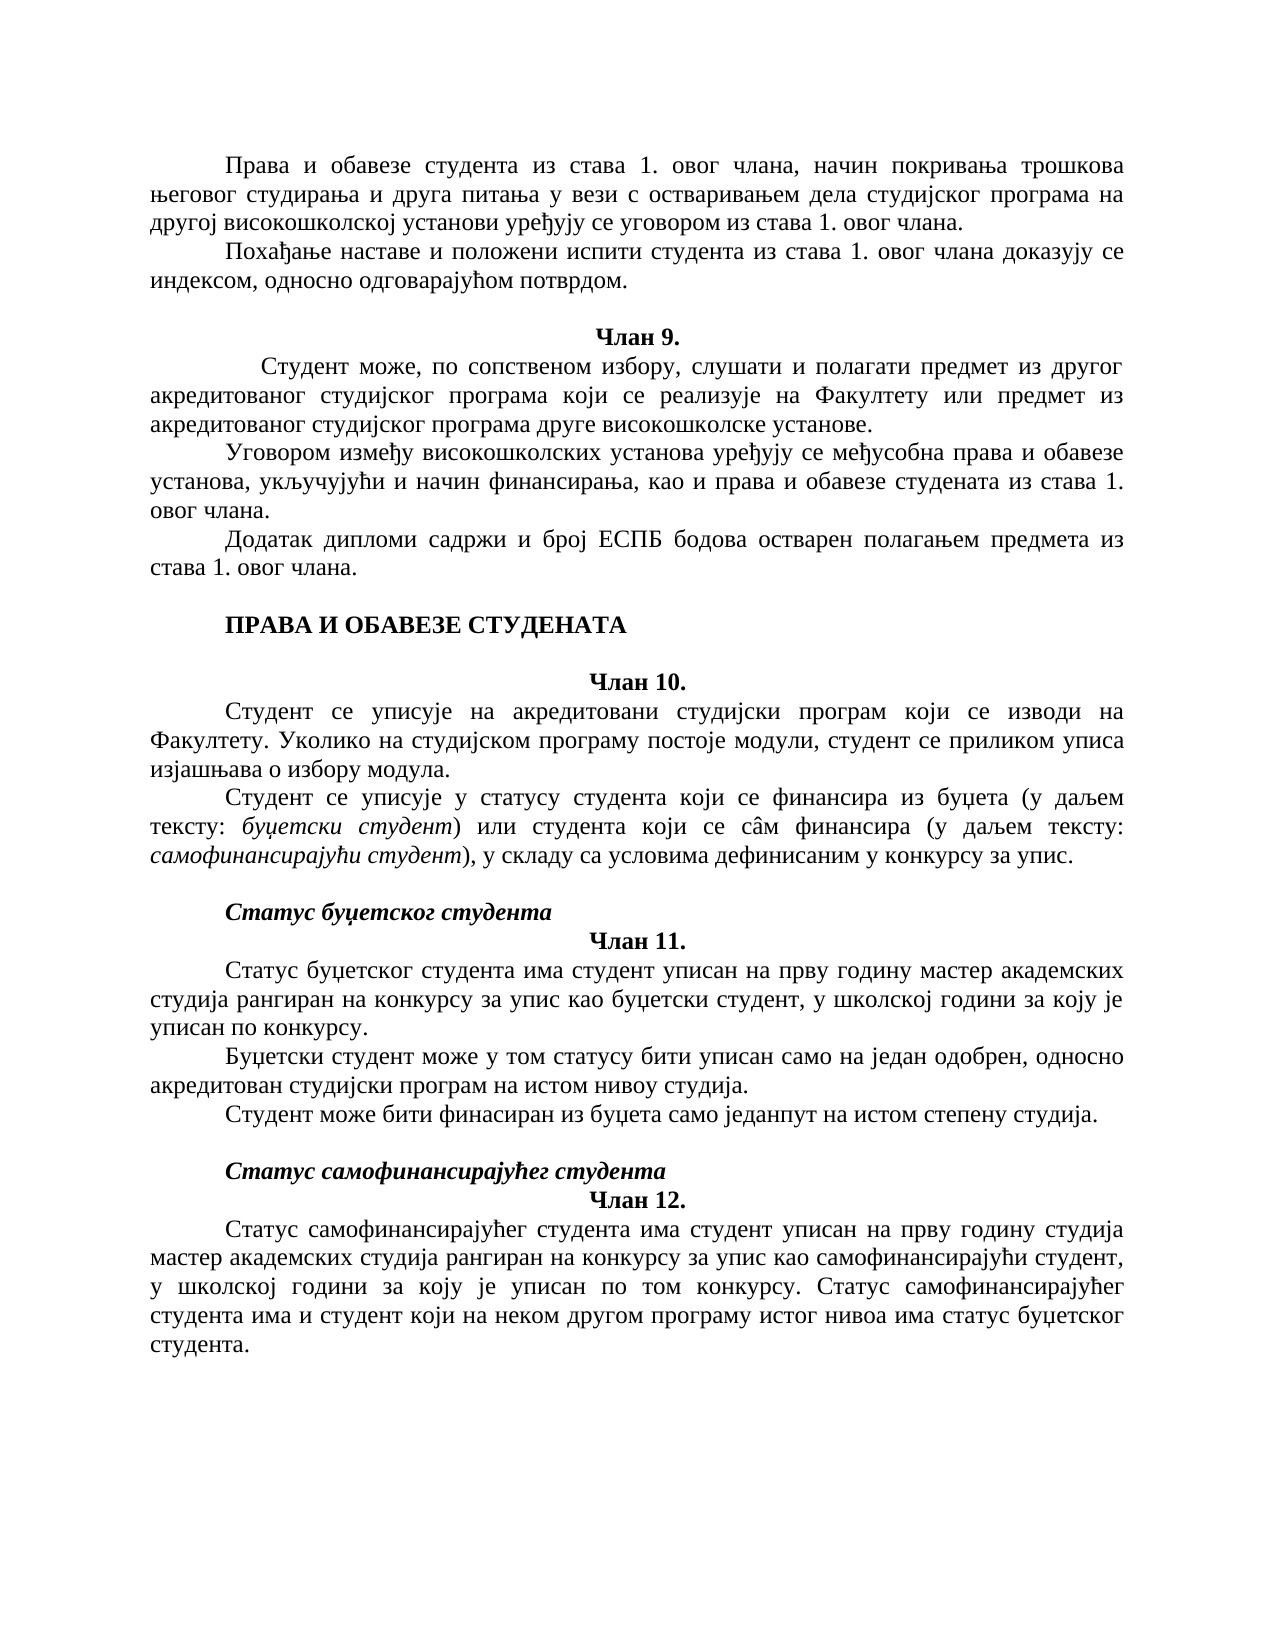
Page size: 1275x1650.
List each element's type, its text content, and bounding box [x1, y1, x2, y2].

text Студент се уписује у статусу студента који се финансира из буџета (у даљем тексту: буџетски студент) или студента који се сâм финансира (у даљем тексту: самофинансирајући студент), у складу са условима дефинисаним у конкурсу за упис. [150, 782, 1125, 869]
text Члан 12. [150, 1185, 1125, 1214]
text Члан 11. [150, 926, 1125, 955]
text Статус буџетског студента [150, 897, 1125, 926]
text Буџетски студент може у том статусу бити уписан само на један одобрен, односно акредитован студијски програм на истом нивоу студија. [150, 1041, 1125, 1099]
text Студент може бити финасиран из буџета само једанпут на истом степену студија. [150, 1099, 1125, 1127]
text Статус буџетског студента има студент уписан на прву годину мастер академских студија рангиран на конкурсу за упис као буџетски студент, у школској години за коју је уписан по конкурсу. [150, 955, 1125, 1041]
text Уговором између високошколских установа уређују се међусобна права и обавезе установа, укључујући и начин финансирања, као и права и обавезе студената из става 1. овог члана. [150, 437, 1125, 524]
text Похађање наставе и положени испити студента из става 1. овог члана доказују се индексом, односно одговарајућом потврдом. [150, 236, 1125, 294]
text Члан 10. [150, 667, 1125, 696]
text Додатак дипломи садржи и број ЕСПБ бодова остварен полагањем предмета из става 1. овог члана. [150, 524, 1125, 581]
text Студент се уписује на акредитовани студијски програм који се изводи на Факултету. Уколико на студијском програму постоје модули, студент се приликом уписа изјашњава о избору модула. [150, 696, 1125, 782]
text Права и обавезе студента из става 1. овог члана, начин покривања трошкова његовог студирања и друга питања у вези с остваривањем дела студијског програма на другој високошколској установи уређују се уговором из става 1. овог члана. [150, 150, 1125, 236]
text Статус самофинансирајућег студента има студент уписан на прву годину студија мастер академских студија рангиран на конкурсу за упис као самофинансирајући студент, у школској години за коју је уписан по том конкурсу. Статус самофинансирајућег студента има и студент који на неком другом програму истог нивоа има статус буџетског студента. [150, 1214, 1125, 1357]
text Студент може, по сопственом избору, слушати и полагати предмет из другог акредитованог студијског програма који се реализује на Факултету или предмет из акредитованог студијског програма друге високошколске установе. [150, 351, 1125, 437]
text Статус самофинансирајућег студента [150, 1156, 1125, 1185]
text ПРАВА И ОБАВЕЗЕ СТУДЕНАТА [150, 610, 1125, 639]
text Члан 9. [150, 322, 1125, 351]
